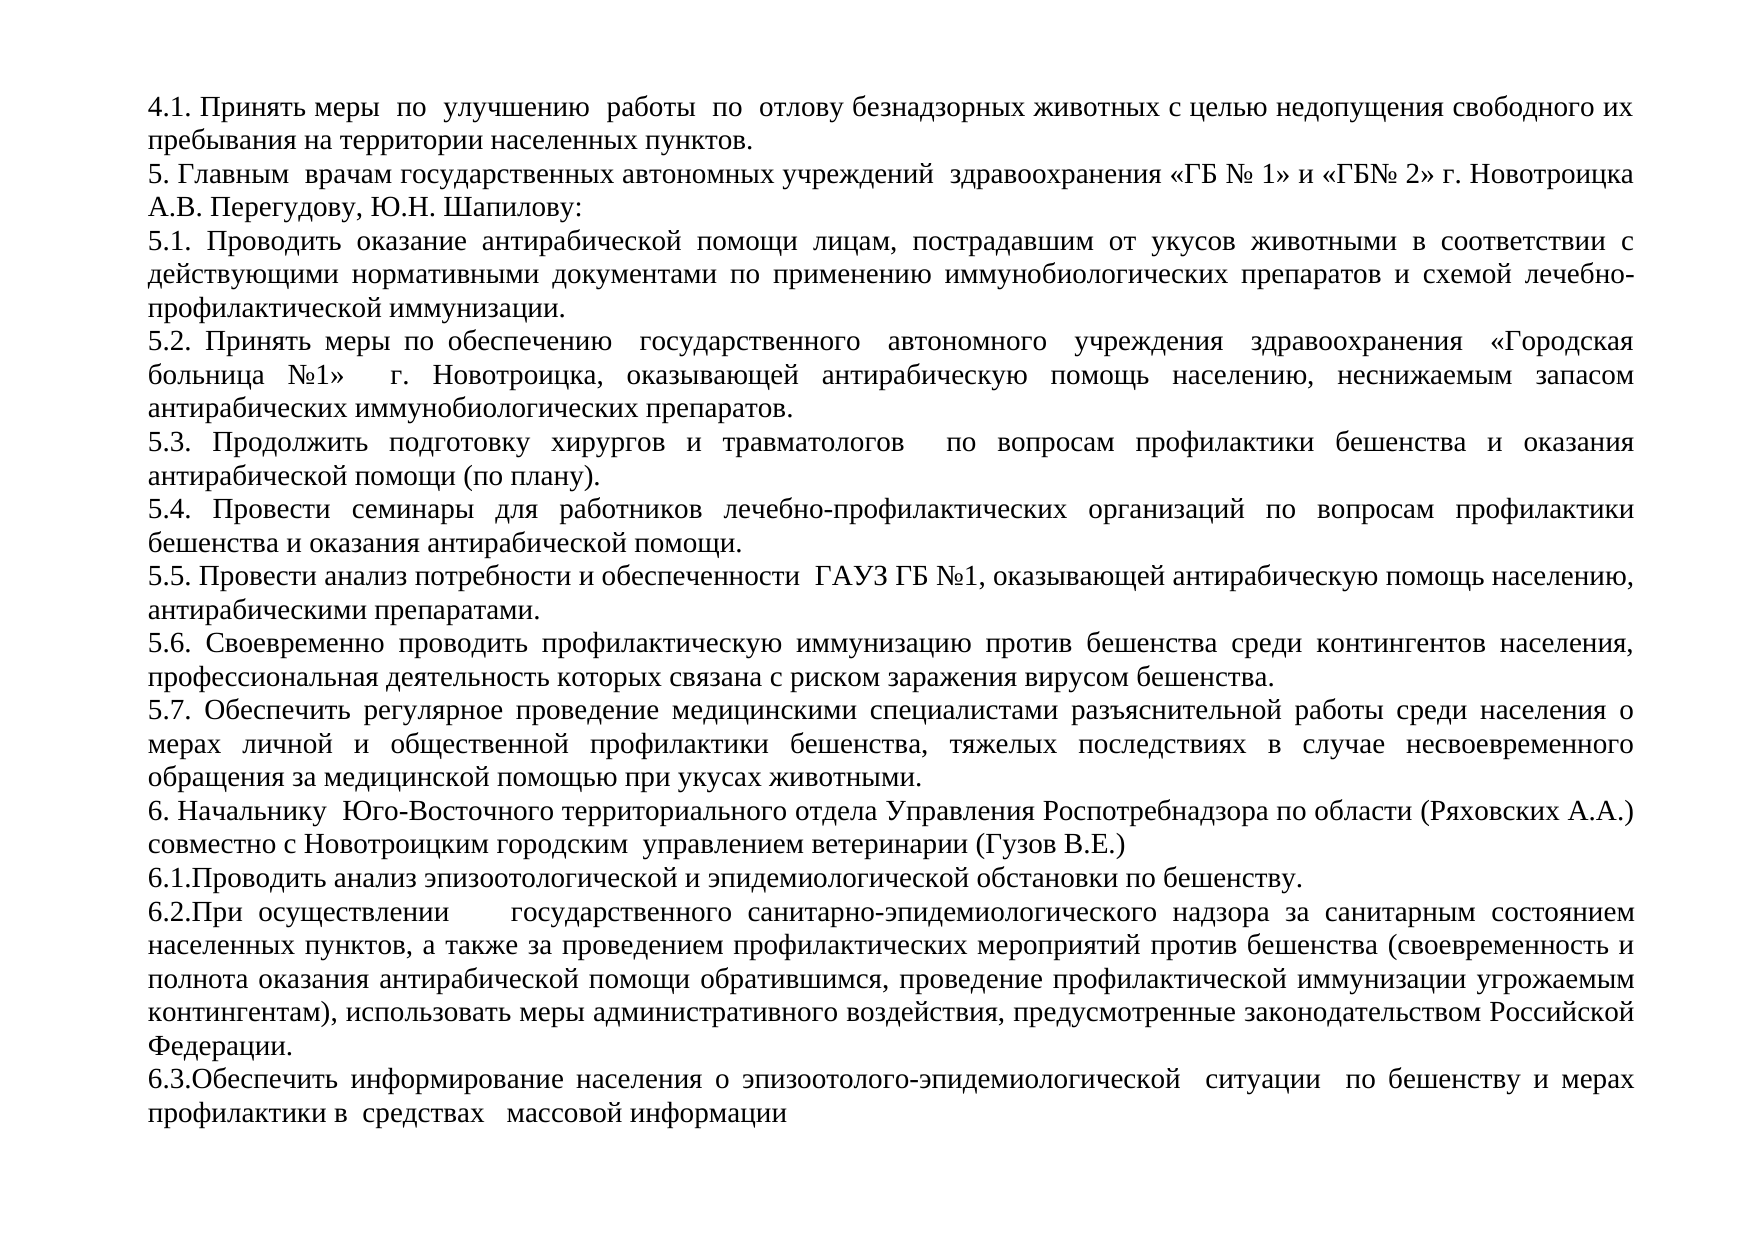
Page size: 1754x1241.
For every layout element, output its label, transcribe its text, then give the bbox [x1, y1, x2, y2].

text 6. Начальнику Юго-Восточного территориального отдела Управления Роспотребнадзора по области (Ряховских А.А.) совместно с Новотроицким городским управлением ветеринарии (Гузов В.Е.) [148, 793, 1636, 860]
text 5.1. Проводить оказание антирабической помощи лицам, пострадавшим от укусов животными в соответствии с действующими нормативными документами по применению иммунобиологических препаратов и схемой лечебно-профилактической иммунизации. [148, 223, 1636, 323]
text 5.2. Принять меры по обеспечению государственного автономного учреждения здравоохранения «Городская больница №1» г. Новотроицка, оказывающей антирабическую помощь населению, неснижаемым запасом антирабических иммунобиологических препаратов. [148, 323, 1636, 424]
text 5.6. Своевременно проводить профилактическую иммунизацию против бешенства среди контингентов населения, профессиональная деятельность которых связана с риском заражения вирусом бешенства. [148, 625, 1636, 692]
text 5.4. Провести семинары для работников лечебно-профилактических организаций по вопросам профилактики бешенства и оказания антирабической помощи. [148, 491, 1636, 558]
text 5. Главным врачам государственных автономных учреждений здравоохранения «ГБ № 1» и «ГБ№ 2» г. Новотроицка А.В. Перегудову, Ю.Н. Шапилову: [148, 156, 1636, 223]
text 4.1. Принять меры по улучшению работы по отлову безнадзорных животных с целью недопущения свободного их пребывания на территории населенных пунктов. [148, 89, 1636, 156]
text 5.7. Обеспечить регулярное проведение медицинскими специалистами разъяснительной работы среди населения о мерах личной и общественной профилактики бешенства, тяжелых последствиях в случае несвоевременного обращения за медицинской помощью при укусах животными. [148, 692, 1636, 793]
text 6.1.Проводить анализ эпизоотологической и эпидемиологической обстановки по бешенству. [148, 860, 1636, 894]
text 5.5. Провести анализ потребности и обеспеченности ГАУЗ ГБ №1, оказывающей антирабическую помощь населению, антирабическими препаратами. [148, 558, 1636, 625]
text 6.2.При осуществлении государственного санитарно-эпидемиологического надзора за санитарным состоянием населенных пунктов, а также за проведением профилактических мероприятий против бешенства (своевременность и полнота оказания антирабической помощи обратившимся, проведение профилактической иммунизации угрожаемым контингентам), использовать меры административного воздействия, предусмотренные законодательством Российской Федерации. [148, 894, 1636, 1061]
text 6.3.Обеспечить информирование населения о эпизоотолого-эпидемиологической ситуации по бешенству и мерах профилактики в средствах массовой информации [148, 1061, 1636, 1128]
text 5.3. Продолжить подготовку хирургов и травматологов по вопросам профилактики бешенства и оказания антирабической помощи (по плану). [148, 424, 1636, 491]
